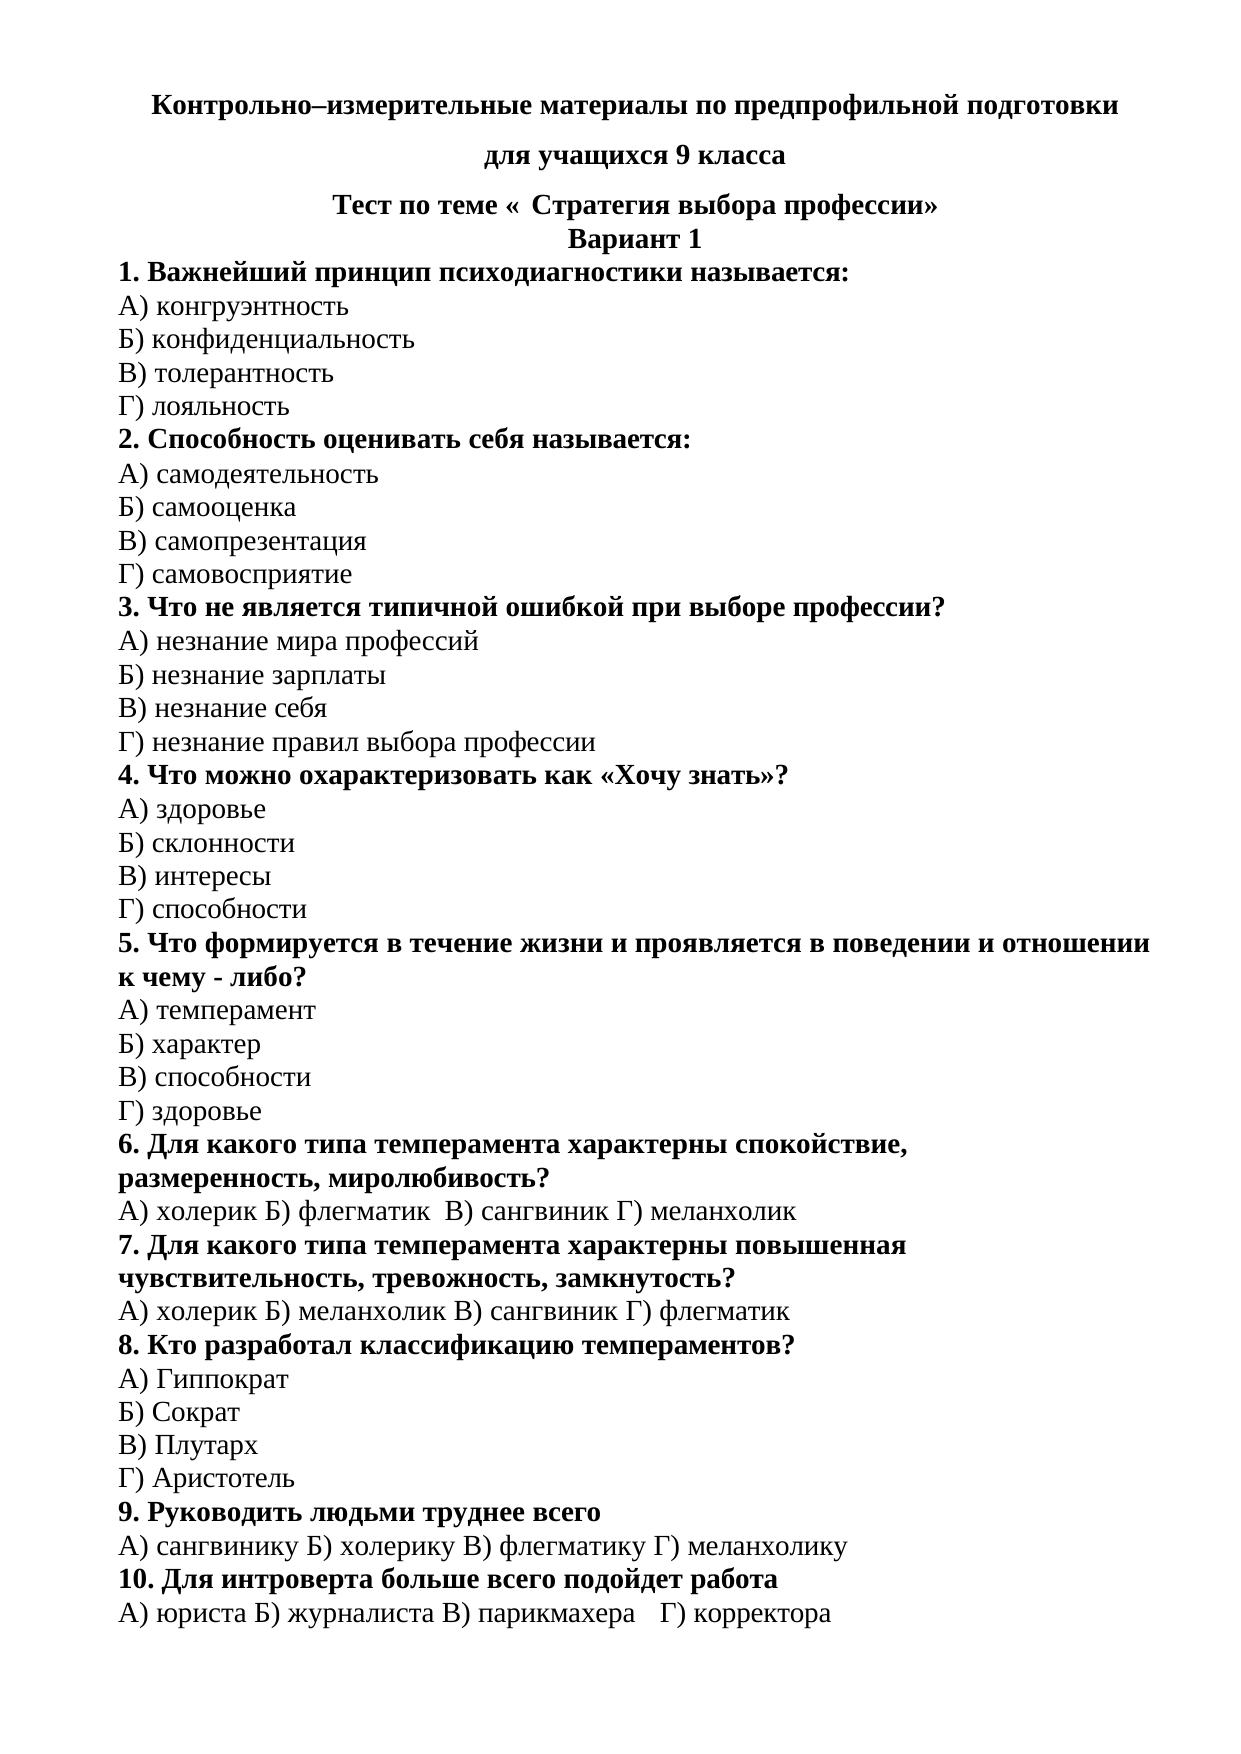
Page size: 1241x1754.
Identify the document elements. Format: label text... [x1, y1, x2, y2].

text А) конгруэнтность [118, 288, 1196, 322]
text А) темперамент Б) характер [118, 992, 323, 1059]
subtitle Для интроверта больше всего подойдет работа [118, 1562, 1196, 1595]
text Г) Аристотель [118, 1461, 1196, 1494]
text А) незнание мира профессий Б) незнание зарплаты [118, 623, 499, 691]
text Б) конфиденциальность В) толерантность [118, 322, 440, 389]
text В) способности Г) здоровье [118, 1059, 323, 1127]
text В) незнание себя [118, 691, 1196, 724]
text Тест по теме « Стратегия выбора профессии» Вариант 1 [319, 187, 951, 254]
subtitle Способность оценивать себя называется: [118, 422, 1196, 456]
text Г) лояльность [118, 389, 1196, 422]
subtitle Что формируется в течение жизни и проявляется в поведении и отношении к чему - либо? [118, 925, 1150, 992]
subtitle Что не является типичной ошибкой при выборе профессии? [118, 590, 1196, 623]
text А) юриста Б) журналиста В) парикмахера Г) корректора [118, 1595, 1196, 1629]
text А) холерик Б) флегматик В) сангвиник Г) меланхолик [118, 1194, 1196, 1227]
text Г) способности [118, 892, 1196, 925]
text А) самодеятельность Б) самооценка [118, 456, 389, 523]
text А) Гиппократ Б) Сократ [118, 1361, 295, 1428]
subtitle Для какого типа темперамента характерны повышенная чувствительность, тревожность, замкнутость? [118, 1227, 907, 1294]
subtitle Руководить людьми труднее всего [118, 1494, 1196, 1528]
text А) здоровье Б) склонности В) интересы [118, 791, 295, 892]
text А) холерик Б) меланхолик В) сангвиник Г) флегматик [118, 1294, 1196, 1327]
text Контрольно–измерительные материалы по предпрофильной подготовки для учащихся 9 класса [132, 87, 1138, 171]
text В) Плутарх [118, 1428, 1196, 1461]
text Г) незнание правил выбора профессии [118, 724, 1196, 758]
subtitle Для какого типа темперамента характерны спокойствие, размеренность, миролюбивость? [118, 1127, 1117, 1194]
text А) сангвинику Б) холерику В) флегматику Г) меланхолику [118, 1528, 1196, 1562]
list Важнейший принцип психодиагностики называется: [118, 254, 1196, 288]
subtitle Кто разработал классификацию темпераментов? [118, 1327, 1196, 1361]
subtitle Что можно охарактеризовать как «Хочу знать»? [118, 758, 1196, 791]
text В) самопрезентация Г) самовосприятие [118, 523, 389, 590]
